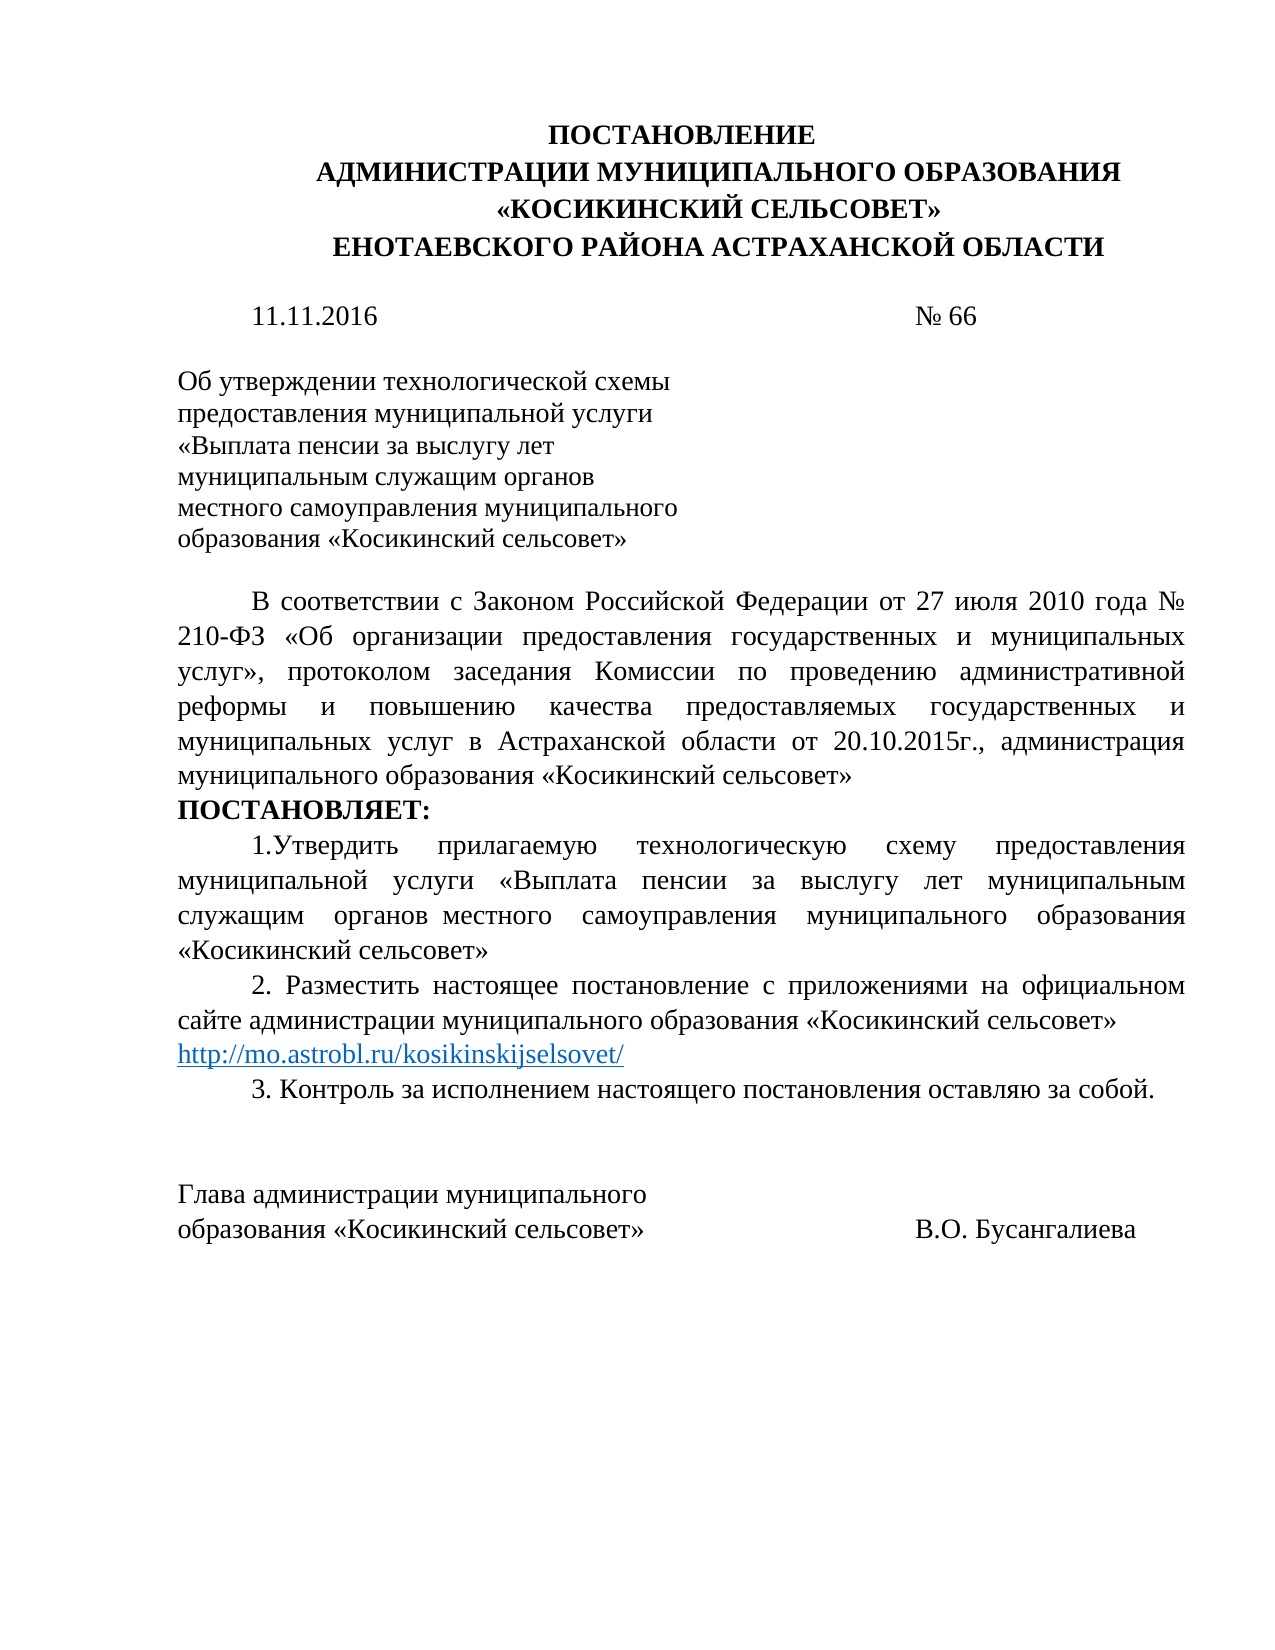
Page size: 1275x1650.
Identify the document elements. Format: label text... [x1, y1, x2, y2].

text «Выплата пенсии за выслугу лет [177, 429, 1186, 460]
text 11.11.2016 № 66 [177, 299, 1186, 332]
text ПОСТАНОВЛЯЕТ: [177, 793, 1186, 826]
text 3. Контроль за исполнением настоящего постановления оставляю за собой. [177, 1072, 1186, 1105]
text http://mo.astrobl.ru/kosikinskijselsovet/ [177, 1038, 1186, 1070]
text «КОСИКИНСКИЙ СЕЛЬСОВЕТ» [177, 192, 1186, 225]
text предоставления муниципальной услуги [177, 396, 1186, 429]
text Глава администрации муниципального [177, 1177, 1186, 1209]
text Об утверждении технологической схемы [177, 364, 1186, 396]
text ЕНОТАЕВСКОГО РАЙОНА АСТРАХАНСКОЙ ОБЛАСТИ [177, 230, 1186, 262]
text образования «Косикинский сельсовет» В.О. Бусангалиева [177, 1212, 1186, 1244]
text местного самоуправления муниципального [177, 491, 1186, 522]
text образования «Косикинский сельсовет» [177, 522, 1186, 553]
text АДМИНИСТРАЦИИ МУНИЦИПАЛЬНОГО ОБРАЗОВАНИЯ [177, 155, 1186, 188]
text 2. Разместить настоящее постановление с приложениями на официальном сайте администрации муниципального образования «Косикинский сельсовет» [177, 968, 1186, 1035]
text ПОСТАНОВЛЕНИЕ [177, 118, 1186, 151]
text 1.Утвердить прилагаемую технологическую схему предоставления муниципальной услуги «Выплата пенсии за выслугу лет муниципальным служащим органов местного самоуправления муниципального образования «Косикинский сельсовет» [177, 828, 1186, 965]
text В соответствии с Законом Российской Федерации от 27 июля 2010 года № 210-ФЗ «Об организации предоставления государственных и муниципальных услуг», протоколом заседания Комиссии по проведению административной реформы и повышению качества предоставляемых государственных и муниципальных услуг в Астраханской области от 20.10.2015г., администрация муниципального образования «Косикинский сельсовет» [177, 584, 1186, 791]
text муниципальным служащим органов [177, 460, 1186, 491]
